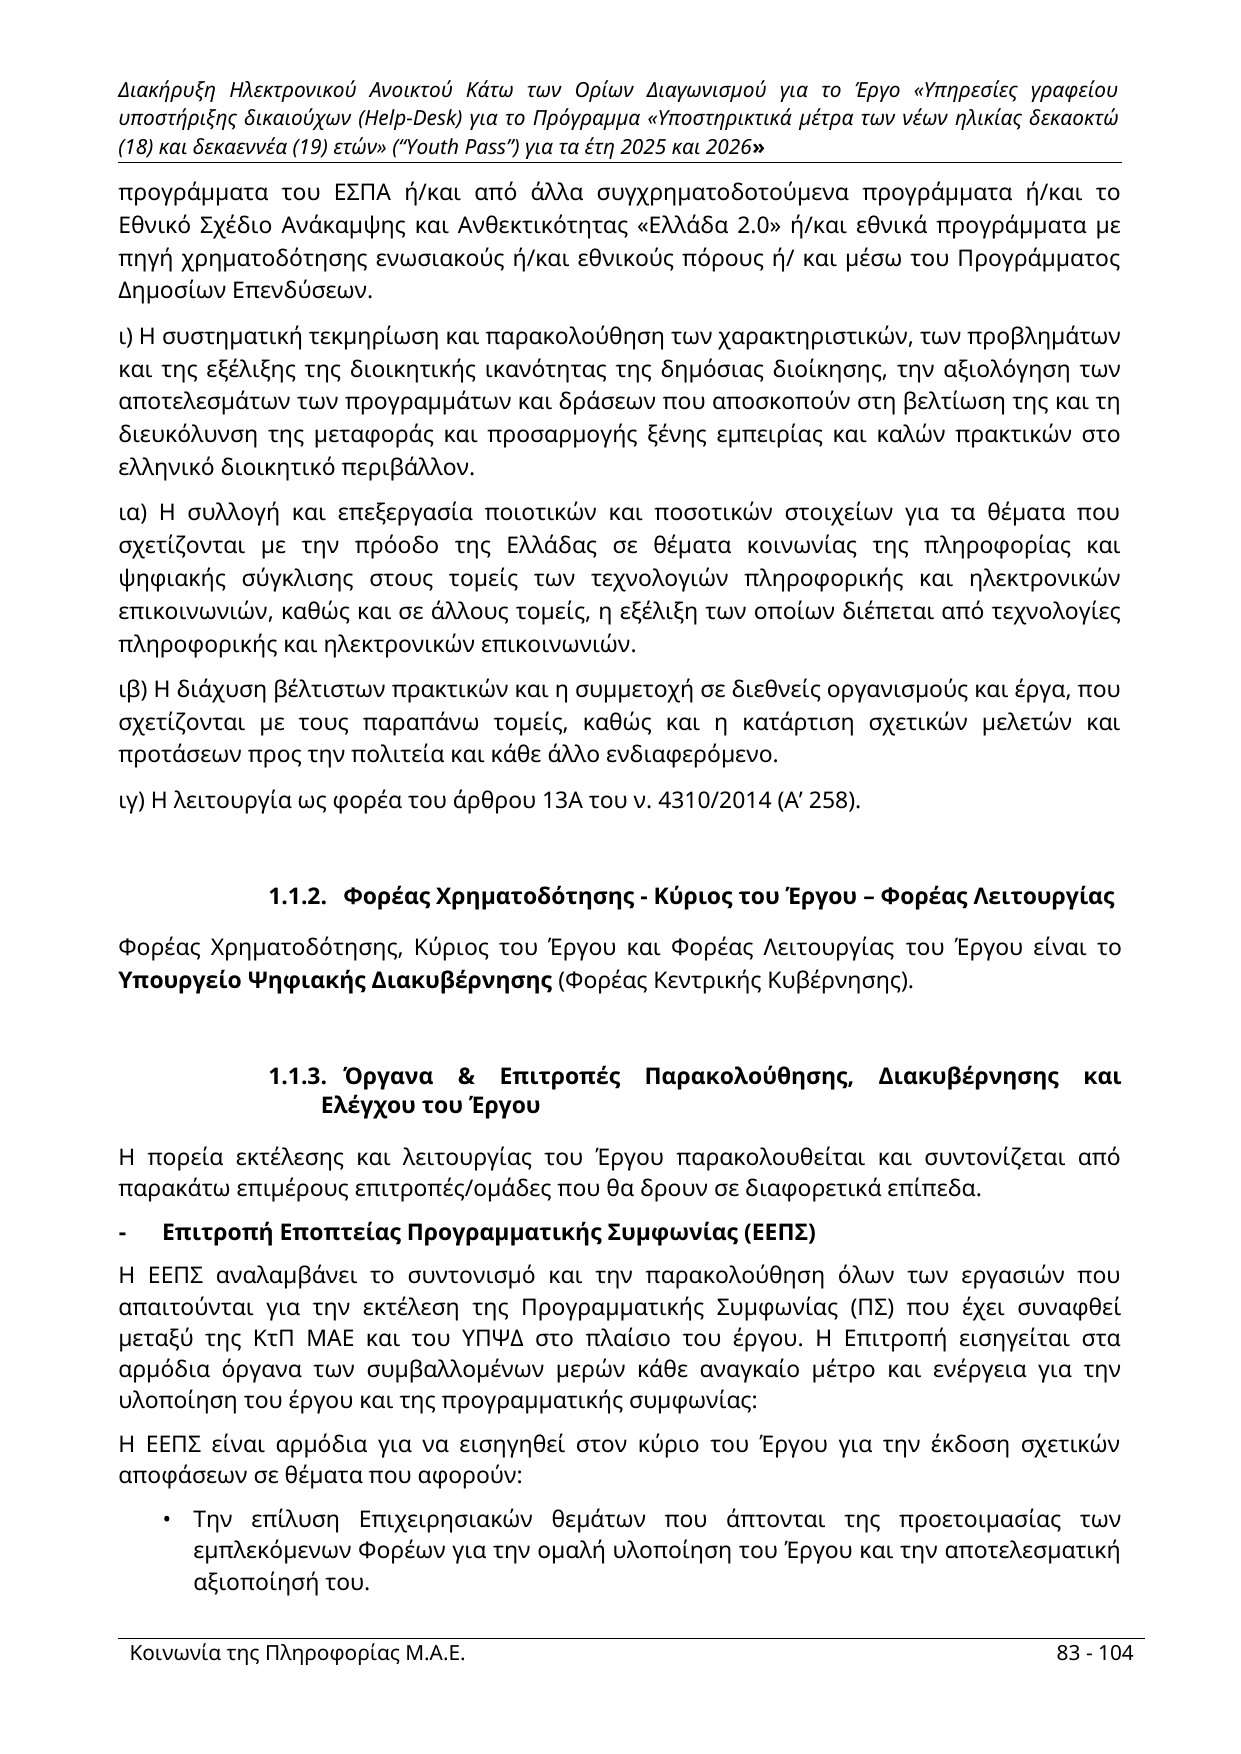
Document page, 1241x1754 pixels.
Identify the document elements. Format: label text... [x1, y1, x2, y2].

text ιγ) Η λειτουργία ως φορέα του άρθρου 13Α του ν. 4310/2014 (Α’ 258). [118, 784, 1122, 815]
text Η ΕΕΠΣ είναι αρμόδια για να εισηγηθεί στον κύριο του Έργου για την έκδοση σχετικών αποφάσεων σε θέματα που αφορούν: [118, 1428, 1122, 1491]
subtitle Όργανα & Επιτροπές Παρακολούθησης, Διακυβέρνησης και Ελέγχου του Έργου [268, 1061, 1122, 1120]
text Η πορεία εκτέλεσης και λειτουργίας του Έργου παρακολουθείται και συντονίζεται από παρακάτω επιμέρους επιτροπές/ομάδες που θα δρουν σε διαφορετικά επίπεδα. [118, 1141, 1122, 1203]
text ιβ) Η διάχυση βέλτιστων πρακτικών και η συμμετοχή σε διεθνείς οργανισμούς και έργα, που σχετίζονται με τους παραπάνω τομείς, καθώς και η κατάρτιση σχετικών μελετών και προτάσεων προς την πολιτεία και κάθε άλλο ενδιαφερόμενο. [118, 673, 1122, 770]
text Η ΕΕΠΣ αναλαμβάνει το συντονισμό και την παρακολούθηση όλων των εργασιών που απαιτούνται για την εκτέλεση της Προγραμματικής Συμφωνίας (ΠΣ) που έχει συναφθεί μεταξύ της ΚτΠ ΜΑΕ και του ΥΠΨΔ στο πλαίσιο του έργου. Η Επιτροπή εισηγείται στα αρμόδια όργανα των συμβαλλομένων μερών κάθε αναγκαίο μέτρο και ενέργεια για την υλοποίηση του έργου και της προγραμματικής συμφωνίας: [118, 1259, 1122, 1416]
list Επιτροπή Εποπτείας Προγραμματικής Συμφωνίας (ΕΕΠΣ) [118, 1216, 1122, 1247]
text ι) Η συστηματική τεκμηρίωση και παρακολούθηση των χαρακτηριστικών, των προβλημάτων και της εξέλιξης της διοικητικής ικανότητας της δημόσιας διοίκησης, την αξιολόγηση των αποτελεσμάτων των προγραμμάτων και δράσεων που αποσκοπούν στη βελτίωση της και τη διευκόλυνση της μεταφοράς και προσαρμογής ξένης εμπειρίας και καλών πρακτικών στο ελληνικό διοικητικό περιβάλλον. [118, 320, 1122, 482]
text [118, 176, 1122, 306]
text ια) Η συλλογή και επεξεργασία ποιοτικών και ποσοτικών στοιχείων για τα θέματα που σχετίζονται με την πρόοδο της Ελλάδας σε θέματα κοινωνίας της πληροφορίας και ψηφιακής σύγκλισης στους τομείς των τεχνολογιών πληροφορικής και ηλεκτρονικών επικοινωνιών, καθώς και σε άλλους τομείς, η εξέλιξη των οποίων διέπεται από τεχνολογίες πληροφορικής και ηλεκτρονικών επικοινωνιών. [118, 496, 1122, 659]
list Την επίλυση Επιχειρησιακών θεμάτων που άπτονται της προετοιμασίας των εμπλεκόμενων Φορέων για την ομαλή υλοποίηση του Έργου και την αποτελεσματική αξιοποίησή του. [162, 1503, 1122, 1597]
subtitle Φορέας Χρηματοδότησης - Κύριος του Έργου – Φορέας Λειτουργίας [268, 881, 1122, 910]
text Φορέας Χρηματοδότησης, Κύριος του Έργου και Φορέας Λειτουργίας του Έργου είναι το Υπουργείο Ψηφιακής Διακυβέρνησης (Φορέας Κεντρικής Κυβέρνησης). [118, 931, 1122, 995]
